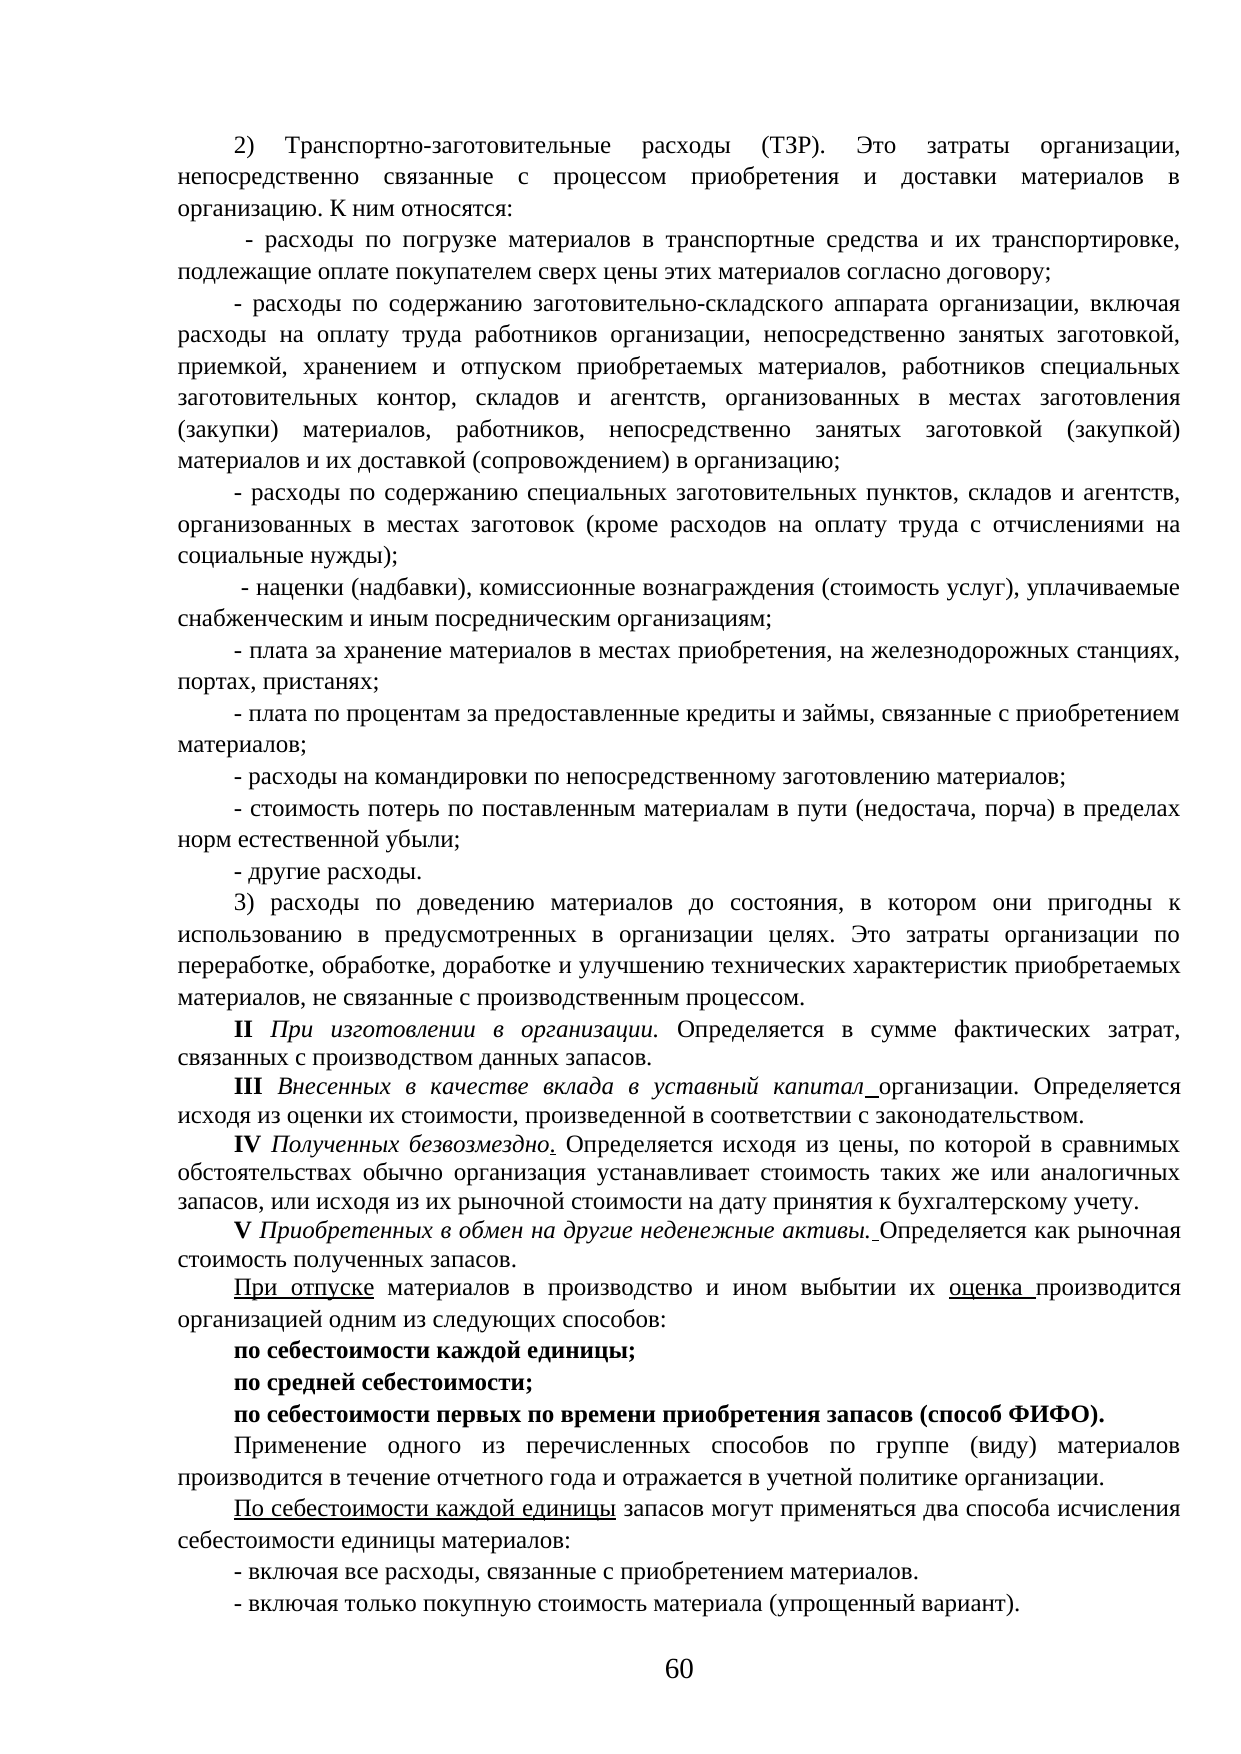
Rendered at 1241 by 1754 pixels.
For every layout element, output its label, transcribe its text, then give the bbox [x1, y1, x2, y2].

text - расходы по содержанию специальных заготовительных пунктов, складов и агентств, организованных в местах заготовок (кроме расходов на оплату труда с отчислениями на социальные нужды); [177, 477, 1181, 569]
text по себестоимости каждой единицы; [177, 1336, 1181, 1364]
text При отпуске материалов в производство и ином выбытии их оценка производится организацией одним из следующих способов: [177, 1272, 1181, 1333]
text - включая только покупную стоимость материала (упрощенный вариант). [177, 1588, 1181, 1617]
text По себестоимости каждой единицы запасов могут применяться два способа исчисления себестоимости единицы материалов: [177, 1493, 1181, 1554]
text 2) Транспортно-заготовительные расходы (ТЗР). Это затраты организации, непосредственно связанные с процессом приобретения и доставки материалов в организацию. К ним относятся: [177, 130, 1181, 222]
text - расходы по погрузке материалов в транспортные средства и их транспортировке, подлежащие оплате покупателем сверх цены этих материалов согласно договору; [177, 224, 1181, 285]
text 3) расходы по доведению материалов до состояния, в котором они пригодны к использованию в предусмотренных в организации целях. Это затраты организации по переработке, обработке, доработке и улучшению технических характеристик приобретаемых материалов, не связанные с производственным процессом. [177, 887, 1181, 1011]
text - включая все расходы, связанные с приобретением материалов. [177, 1556, 1181, 1585]
text IV Полученных безвозмездно. Определяется исходя из цены, по которой в сравнимых обстоятельствах обычно организация устанавливает стоимость таких же или аналогичных запасов, или исходя из их рыночной стоимости на дату принятия к бухгалтерскому учету. [177, 1129, 1181, 1215]
text V Приобретенных в обмен на другие неденежные активы. Определяется как рыночная стоимость полученных запасов. [177, 1215, 1181, 1272]
text III Внесенных в качестве вклада в уставный капитал организации. Определяется исходя из оценки их стоимости, произведенной в соответствии с законодательством. [177, 1071, 1181, 1129]
text - расходы по содержанию заготовительно-складского аппарата организации, включая расходы на оплату труда работников организации, непосредственно занятых заготовкой, приемкой, хранением и отпуском приобретаемых материалов, работников специальных заготовительных контор, складов и агентств, организованных в местах заготовления (закупки) материалов, работников, непосредственно занятых заготовкой (закупкой) материалов и их доставкой (сопровождением) в организацию; [177, 288, 1181, 474]
text Применение одного из перечисленных способов по группе (виду) материалов производится в течение отчетного года и отражается в учетной политике организации. [177, 1430, 1181, 1491]
text - расходы на командировки по непосредственному заготовлению материалов; [177, 761, 1181, 790]
text - стоимость потерь по поставленным материалам в пути (недостача, порча) в пределах норм естественной убыли; [177, 793, 1181, 853]
text II При изготовлении в организации. Определяется в сумме фактических затрат, связанных с производством данных запасов. [177, 1014, 1181, 1071]
text по себестоимости первых по времени приобретения запасов (способ ФИФО). [177, 1399, 1181, 1427]
text - плата за хранение материалов в местах приобретения, на железнодорожных станциях, портах, пристанях; [177, 635, 1181, 695]
text - другие расходы. [177, 856, 1181, 884]
text по средней себестоимости; [177, 1367, 1181, 1396]
text - плата по процентам за предоставленные кредиты и займы, связанные с приобретением материалов; [177, 698, 1181, 758]
text - наценки (надбавки), комиссионные вознаграждения (стоимость услуг), уплачиваемые снабженческим и иным посредническим организациям; [177, 572, 1181, 632]
